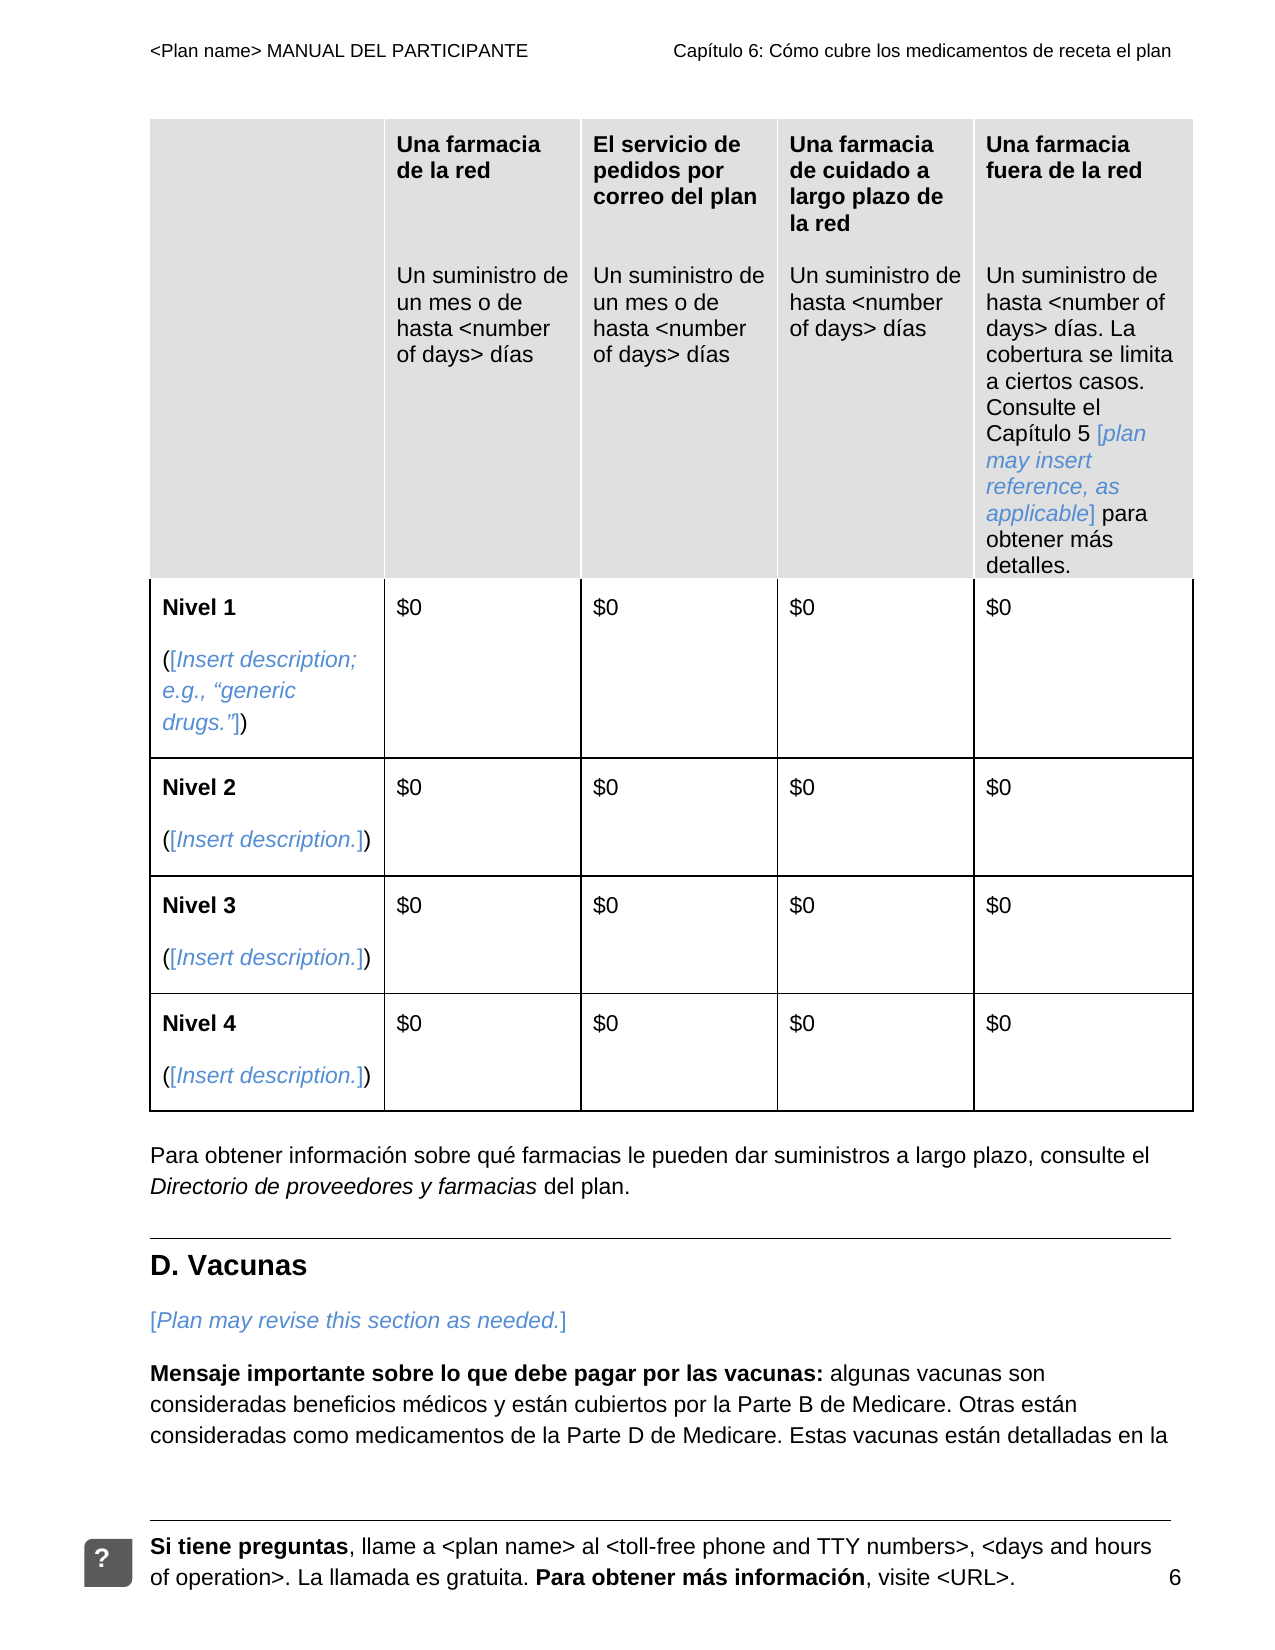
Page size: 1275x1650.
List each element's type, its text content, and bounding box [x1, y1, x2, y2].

table_cell $0 [582, 759, 777, 875]
table_cell $0 [975, 994, 1192, 1110]
text [Plan may revise this section as needed.] [150, 1304, 1171, 1335]
table_cell $0 [975, 579, 1192, 757]
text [150, 1356, 1171, 1450]
subtitle Vacunas [150, 1239, 1171, 1283]
table_cell $0 [385, 877, 580, 993]
table_cell Nivel 1 ([Insert description; e.g., “generic drugs.”]) [151, 579, 384, 757]
table_cell $0 [975, 877, 1192, 993]
table_cell $0 [582, 579, 777, 757]
table_cell $0 [975, 759, 1192, 875]
table_header El servicio de pedidos por correo del plan Un suministro de un mes o de hasta <number of days> días [582, 119, 777, 578]
table_header Una farmacia de cuidado a largo plazo de la red Un suministro de hasta <number of days> días [778, 119, 973, 578]
table_cell $0 [385, 759, 580, 875]
table_cell $0 [778, 579, 973, 757]
table_cell Nivel 4 ([Insert description.]) [151, 994, 384, 1110]
table_cell Nivel 2 ([Insert description.]) [151, 759, 384, 875]
table_cell $0 [778, 877, 973, 993]
table_cell $0 [385, 579, 580, 757]
table_header Una farmacia de la red Un suministro de un mes o de hasta <number of days> días [385, 119, 580, 578]
table_cell $0 [778, 759, 973, 875]
table_header Una farmacia fuera de la red Un suministro de hasta <number of days> días. La cobertura se limita a ciertos casos. Consulte el Capítulo 5 [plan may insert reference, as applicable] para obtener más detalles. [975, 119, 1193, 578]
table_cell Nivel 3 ([Insert description.]) [151, 877, 384, 993]
table_cell $0 [582, 994, 777, 1110]
table_header [150, 119, 384, 578]
table_cell $0 [778, 994, 973, 1110]
text Para obtener información sobre qué farmacias le pueden dar suministros a largo plazo, consulte el Directorio de proveedores y farmacias del plan. [150, 1138, 1171, 1201]
table_cell $0 [582, 877, 777, 993]
table_cell $0 [385, 994, 580, 1110]
